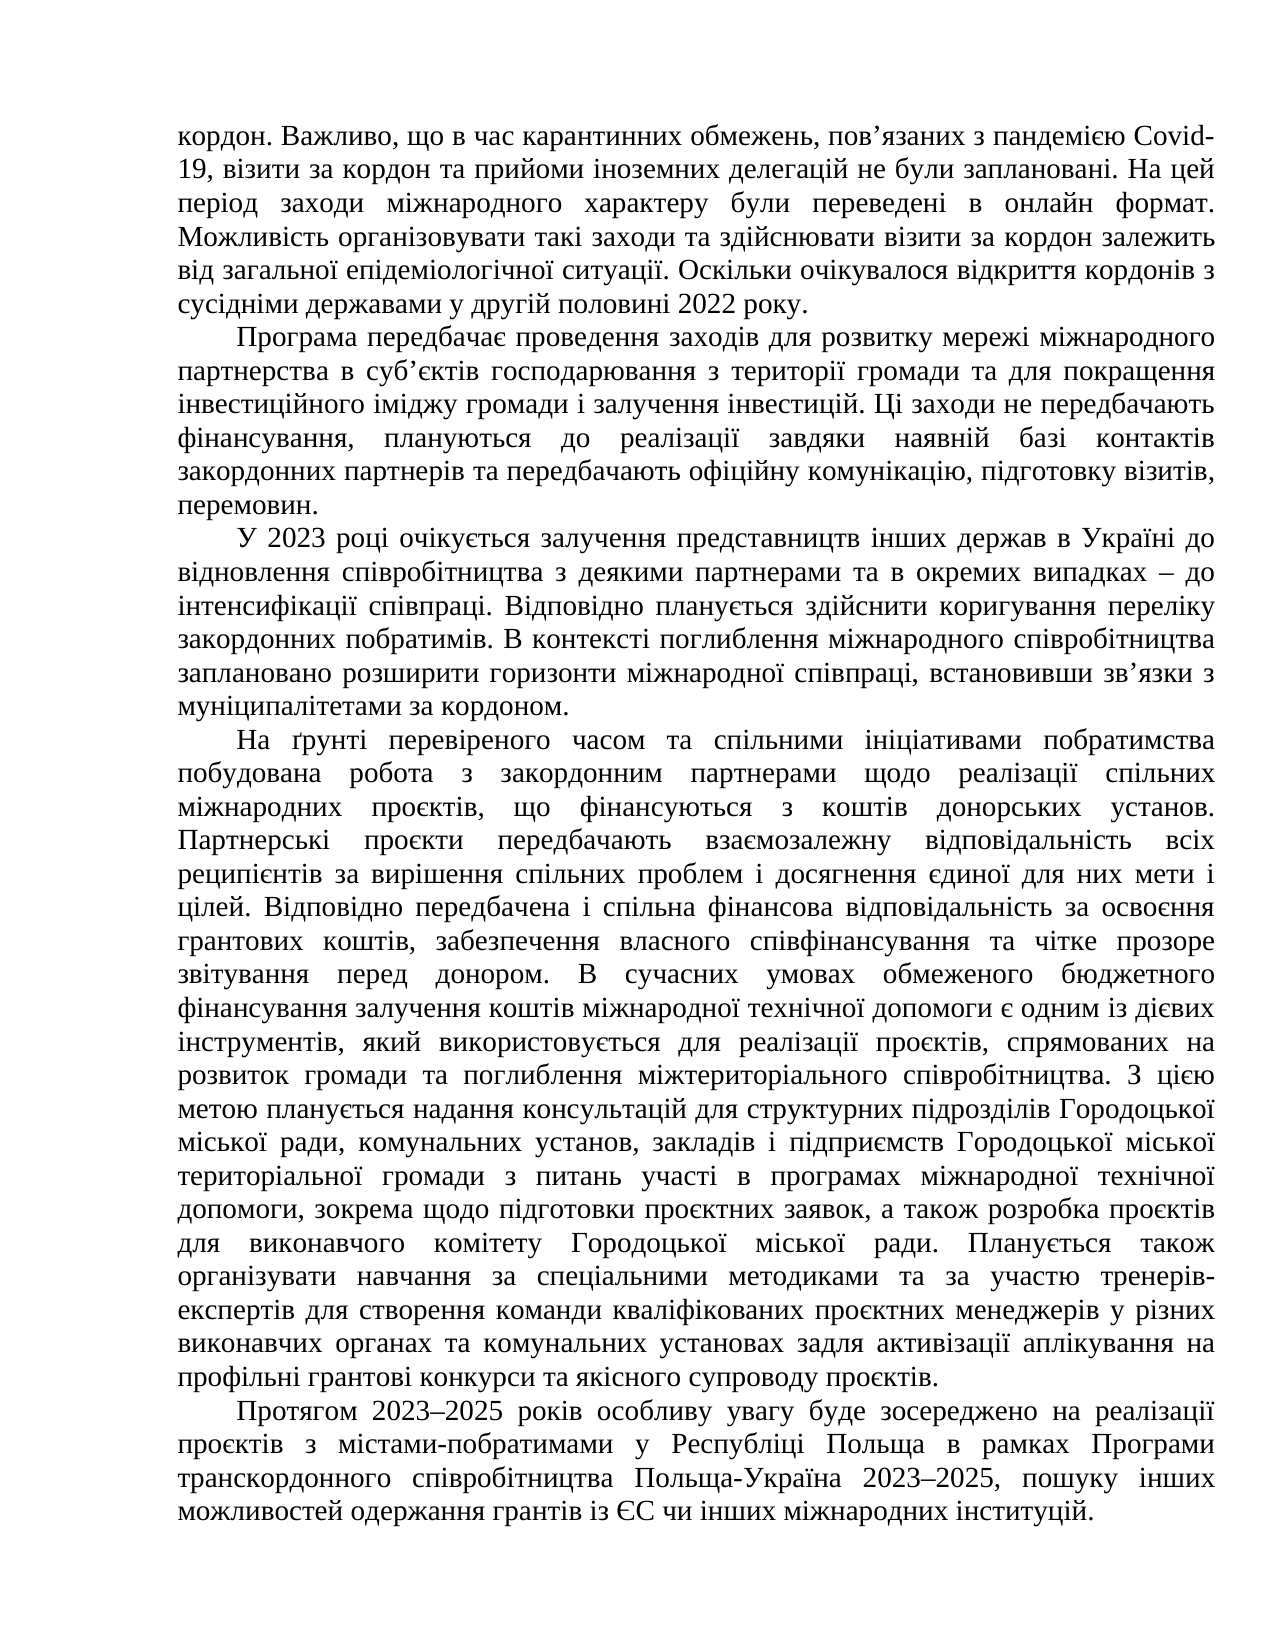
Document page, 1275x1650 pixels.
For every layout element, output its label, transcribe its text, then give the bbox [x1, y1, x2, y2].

text У 2023 році очікується залучення представництв інших держав в Україні до відновлення співробітництва з деякими партнерами та в окремих випадках – до інтенсифікації співпраці. Відповідно планується здійснити коригування переліку закордонних побратимів. В контексті поглиблення міжнародного співробітництва заплановано розширити горизонти міжнародної співпраці, встановивши зв’язки з муніципалітетами за кордоном. [177, 521, 1216, 722]
text Програма передбачає проведення заходів для розвитку мережі міжнародного партнерства в суб’єктів господарювання з території громади та для покращення інвестиційного іміджу громади і залучення інвестицій. Ці заходи не передбачають фінансування, плануються до реалізації завдяки наявній базі контактів закордонних партнерів та передбачають офіційну комунікацію, підготовку візитів, перемовин. [177, 319, 1216, 521]
text На ґрунті перевіреного часом та спільними ініціативами побратимства побудована робота з закордонним партнерами щодо реалізації спільних міжнародних проєктів, що фінансуються з коштів донорських установ. Партнерські проєкти передбачають взаємозалежну відповідальність всіх реципієнтів за вирішення спільних проблем і досягнення єдиної для них мети і цілей. Відповідно передбачена і спільна фінансова відповідальність за освоєння грантових коштів, забезпечення власного співфінансування та чітке прозоре звітування перед донором. В сучасних умовах обмеженого бюджетного фінансування залучення коштів міжнародної технічної допомоги є одним із дієвих інструментів, який використовується для реалізації проєктів, спрямованих на розвиток громади та поглиблення міжтериторіального співробітництва. З цією метою планується надання консультацій для структурних підрозділів Городоцької міської ради, комунальних установ, закладів і підприємств Городоцької міської територіальної громади з питань участі в програмах міжнародної технічної допомоги, зокрема щодо підготовки проєктних заявок, а також розробка проєктів для виконавчого комітету Городоцької міської ради. Планується також організувати навчання за спеціальними методиками та за участю тренерів-експертів для створення команди кваліфікованих проєктних менеджерів у різних виконавчих органах та комунальних установах задля активізації аплікування на профільні грантові конкурси та якісного супроводу проєктів. [177, 722, 1216, 1393]
text Протягом 2023–2025 років особливу увагу буде зосереджено на реалізації проєктів з містами-побратимами у Республіці Польща в рамках Програми транскордонного співробітництва Польща-Україна 2023–2025, пошуку інших можливостей одержання грантів із ЄС чи інших міжнародних інституцій. [177, 1393, 1216, 1527]
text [177, 118, 1216, 319]
